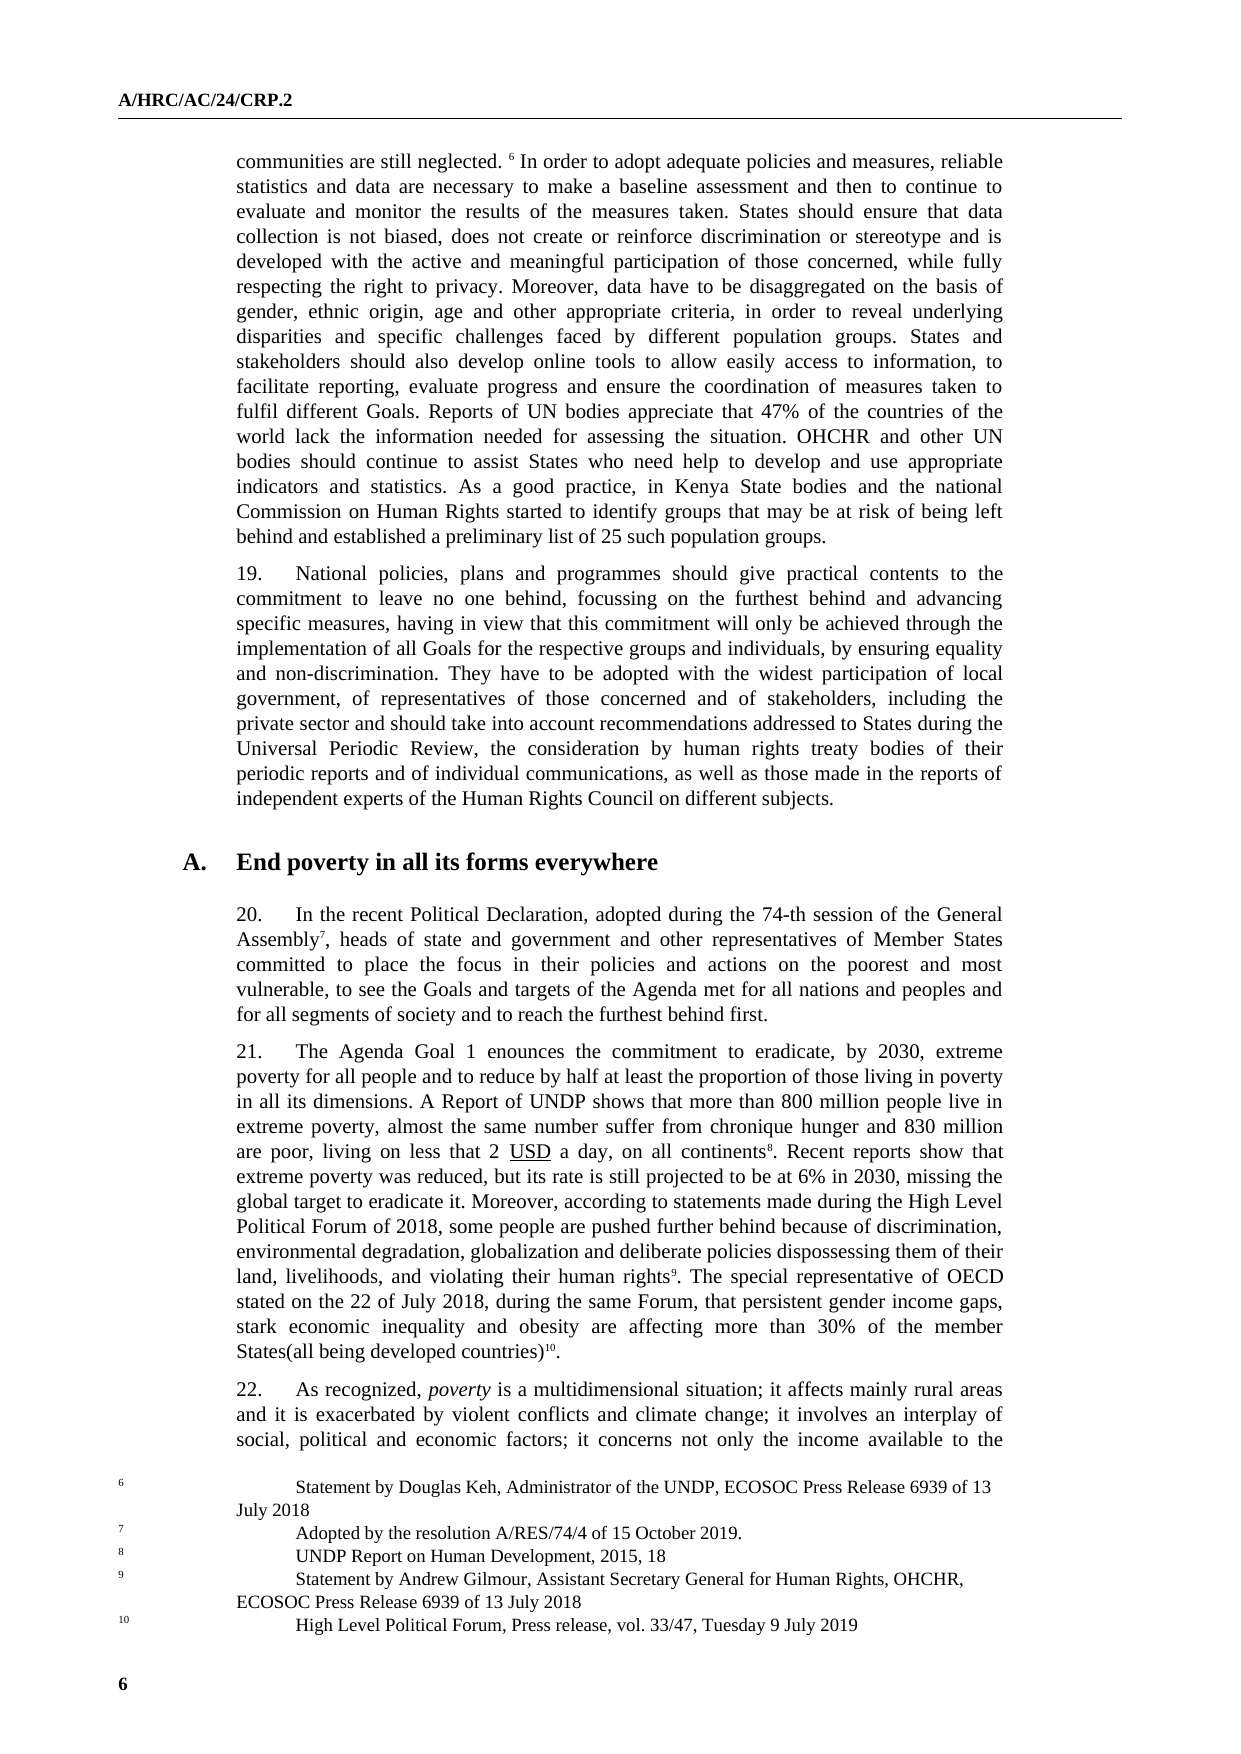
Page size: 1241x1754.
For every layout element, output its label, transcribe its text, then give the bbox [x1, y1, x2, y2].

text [236, 1376, 1004, 1451]
text 20. In the recent Political Declaration, adopted during the 74-th session of the General Assembly, heads of state and government and other representatives of Member States committed to place the focus in their policies and actions on the poorest and most vulnerable, to see the Goals and targets of the Agenda met for all nations and peoples and for all segments of society and to reach the furthest behind first. [236, 901, 1004, 1026]
text 19. National policies, plans and programmes should give practical contents to the commitment to leave no one behind, focussing on the furthest behind and advancing specific measures, having in view that this commitment will only be achieved through the implementation of all Goals for the respective groups and individuals, by ensuring equality and non-discrimination. They have to be adopted with the widest participation of local government, of representatives of those concerned and of stakeholders, including the private sector and should take into account recommendations addressed to States during the Universal Periodic Review, the consideration by human rights treaty bodies of their periodic reports and of individual communications, as well as those made in the reports of independent experts of the Human Rights Council on different subjects. [236, 560, 1004, 810]
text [236, 148, 1004, 548]
text A. End poverty in all its forms everywhere [118, 848, 1004, 876]
text 21. The Agenda Goal 1 enounces the commitment to eradicate, by 2030, extreme poverty for all people and to reduce by half at least the proportion of those living in poverty in all its dimensions. A Report of UNDP shows that more than 800 million people live in extreme poverty, almost the same number suffer from chronique hunger and 830 million are poor, living on less that 2 USD a day, on all continents. Recent reports show that extreme poverty was reduced, but its rate is still projected to be at 6% in 2030, missing the global target to eradicate it. Moreover, according to statements made during the High Level Political Forum of 2018, some people are pushed further behind because of discrimination, environmental degradation, globalization and deliberate policies dispossessing them of their land, livelihoods, and violating their human rights. The special representative of OECD stated on the 22 of July 2018, during the same Forum, that persistent gender income gaps, stark economic inequality and obesity are affecting more than 30% of the member States(all being developed countries). [236, 1038, 1004, 1363]
